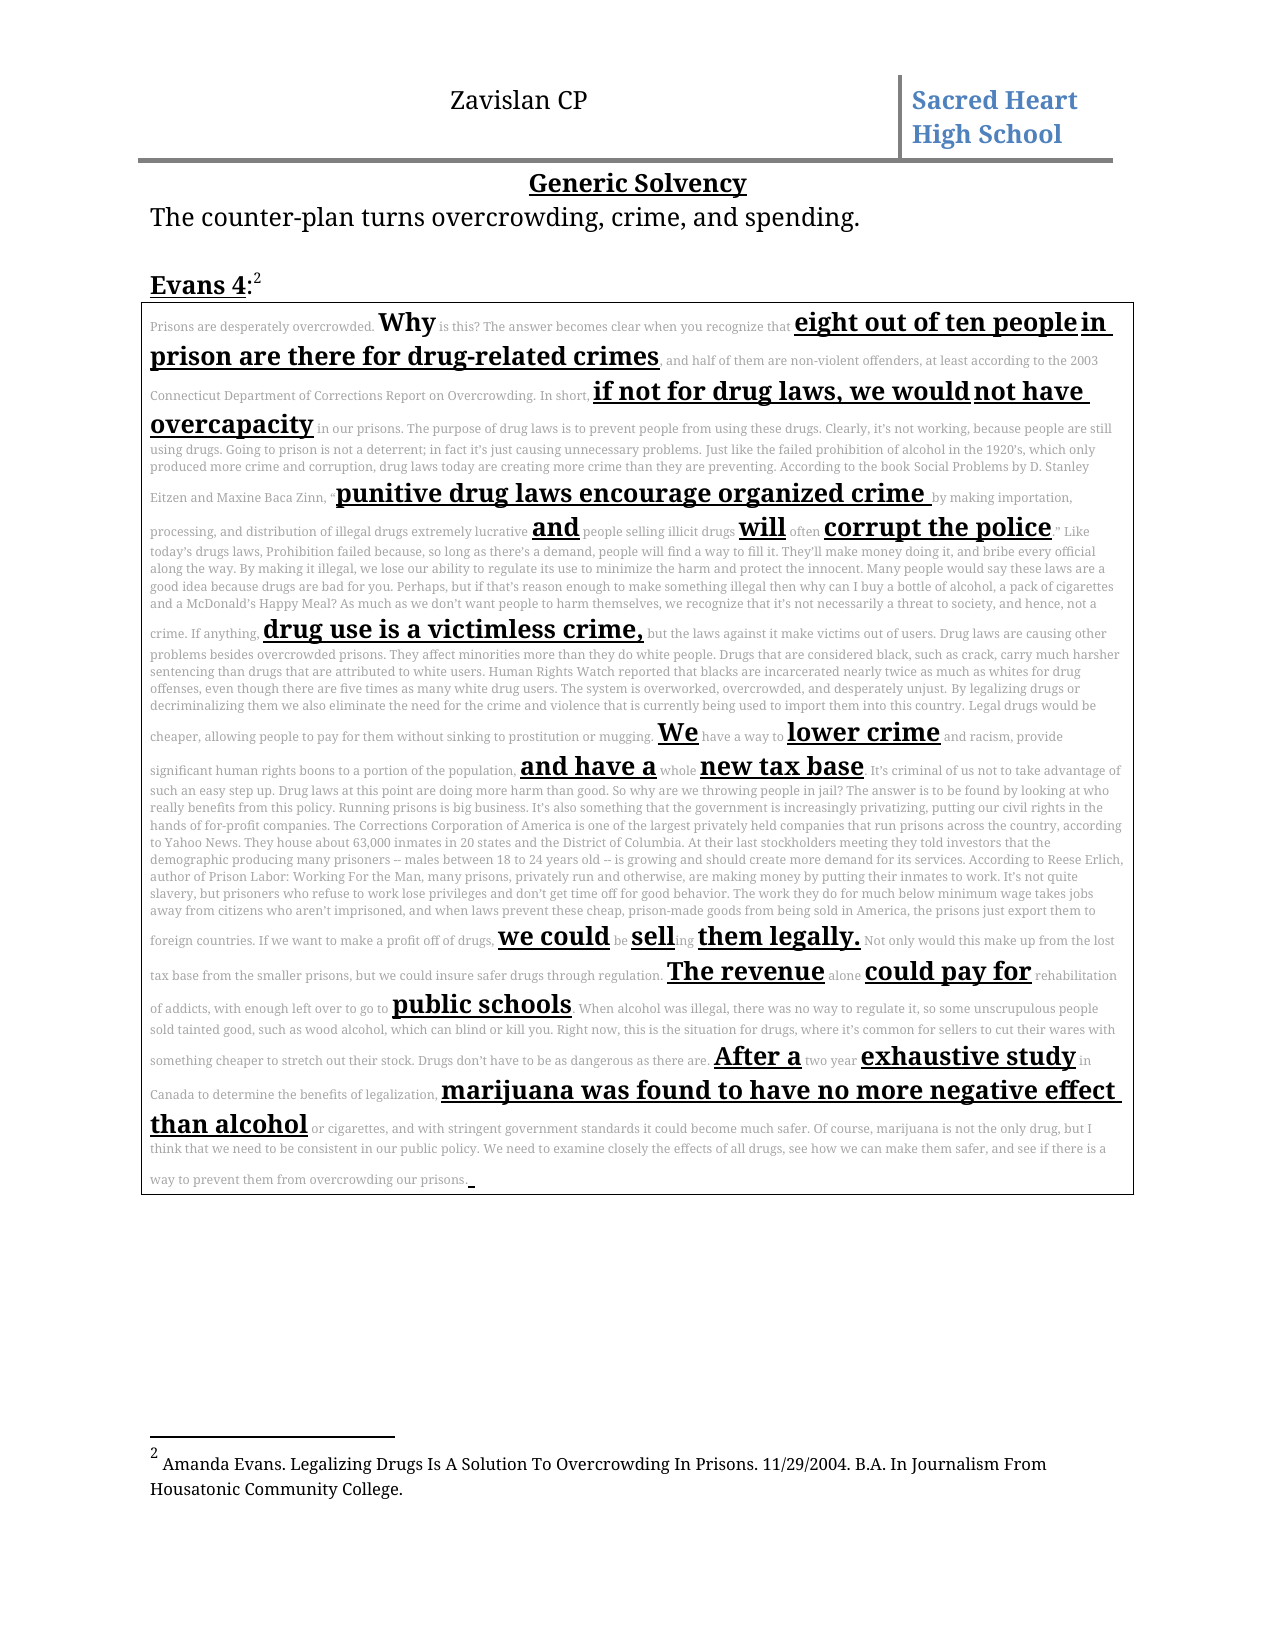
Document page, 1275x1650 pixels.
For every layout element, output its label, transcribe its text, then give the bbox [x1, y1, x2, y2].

text Prisons are desperately overcrowded. Why is this? The answer becomes clear when you recognize that eight out of ten people in prison are there for drug-related crimes, and half of them are non-violent offenders, at least according to the 2003 Connecticut Department of Corrections Report on Overcrowding. In short, if not for drug laws, we would not have overcapacity in our prisons. The purpose of drug laws is to prevent people from using these drugs. Clearly, it’s not working, because people are still using drugs. Going to prison is not a deterrent; in fact it’s just causing unnecessary problems. Just like the failed prohibition of alcohol in the 1920’s, which only produced more crime and corruption, drug laws today are creating more crime than they are preventing. According to the book Social Problems by D. Stanley Eitzen and Maxine Baca Zinn, “punitive drug laws encourage organized crime by making importation, processing, and distribution of illegal drugs extremely lucrative and people selling illicit drugs will often corrupt the police.” Like today’s drugs laws, Prohibition failed because, so long as there’s a demand, people will find a way to fill it. They’ll make money doing it, and bribe every official along the way. By making it illegal, we lose our ability to regulate its use to minimize the harm and protect the innocent. Many people would say these laws are a good idea because drugs are bad for you. Perhaps, but if that’s reason enough to make something illegal then why can I buy a bottle of alcohol, a pack of cigarettes and a McDonald’s Happy Meal? As much as we don’t want people to harm themselves, we recognize that it’s not necessarily a threat to society, and hence, not a crime. If anything, drug use is a victimless crime, but the laws against it make victims out of users. Drug laws are causing other problems besides overcrowded prisons. They affect minorities more than they do white people. Drugs that are considered black, such as crack, carry much harsher sentencing than drugs that are attributed to white users. Human Rights Watch reported that blacks are incarcerated nearly twice as much as whites for drug offenses, even though there are five times as many white drug users. The system is overworked, overcrowded, and desperately unjust. By legalizing drugs or decriminalizing them we also eliminate the need for the crime and violence that is currently being used to import them into this country. Legal drugs would be cheaper, allowing people to pay for them without sinking to prostitution or mugging. We have a way to lower crime and racism, provide significant human rights boons to a portion of the population, and have a whole new tax base. It’s criminal of us not to take advantage of such an easy step up. Drug laws at this point are doing more harm than good. So why are we throwing people in jail? The answer is to be found by looking at who really benefits from this policy. Running prisons is big business. It’s also something that the government is increasingly privatizing, putting our civil rights in the hands of for-profit companies. The Corrections Corporation of America is one of the largest privately held companies that run prisons across the country, according to Yahoo News. They house about 63,000 inmates in 20 states and the District of Columbia. At their last stockholders meeting they told investors that the demographic producing many prisoners -- males between 18 to 24 years old -- is growing and should create more demand for its services. According to Reese Erlich, author of Prison Labor: Working For the Man, many prisons, privately run and otherwise, are making money by putting their inmates to work. It’s not quite slavery, but prisoners who refuse to work lose privileges and don’t get time off for good behavior. The work they do for much below minimum wage takes jobs away from citizens who aren’t imprisoned, and when laws prevent these cheap, prison-made goods from being sold in America, the prisons just export them to foreign countries. If we want to make a profit off of drugs, we could be selling them legally. Not only would this make up from the lost tax base from the smaller prisons, but we could insure safer drugs through regulation. The revenue alone could pay for rehabilitation of addicts, with enough left over to go to public schools. When alcohol was illegal, there was no way to regulate it, so some unscrupulous people sold tainted good, such as wood alcohol, which can blind or kill you. Right now, this is the situation for drugs, where it’s common for sellers to cut their wares with something cheaper to stretch out their stock. Drugs don’t have to be as dangerous as there are. After a two year exhaustive study in Canada to determine the benefits of legalization, marijuana was found to have no more negative effect than alcohol or cigarettes, and with stringent government standards it could become much safer. Of course, marijuana is not the only drug, but I think that we need to be consistent in our public policy. We need to examine closely the effects of all drugs, see how we can make them safer, and see if there is a way to prevent them from overcrowding our prisons. [142, 303, 1133, 1194]
text Evans 4: [150, 268, 1125, 302]
text The counter-plan turns overcrowding, crime, and spending. [150, 200, 1125, 234]
subtitle Generic Solvency [150, 166, 1125, 200]
